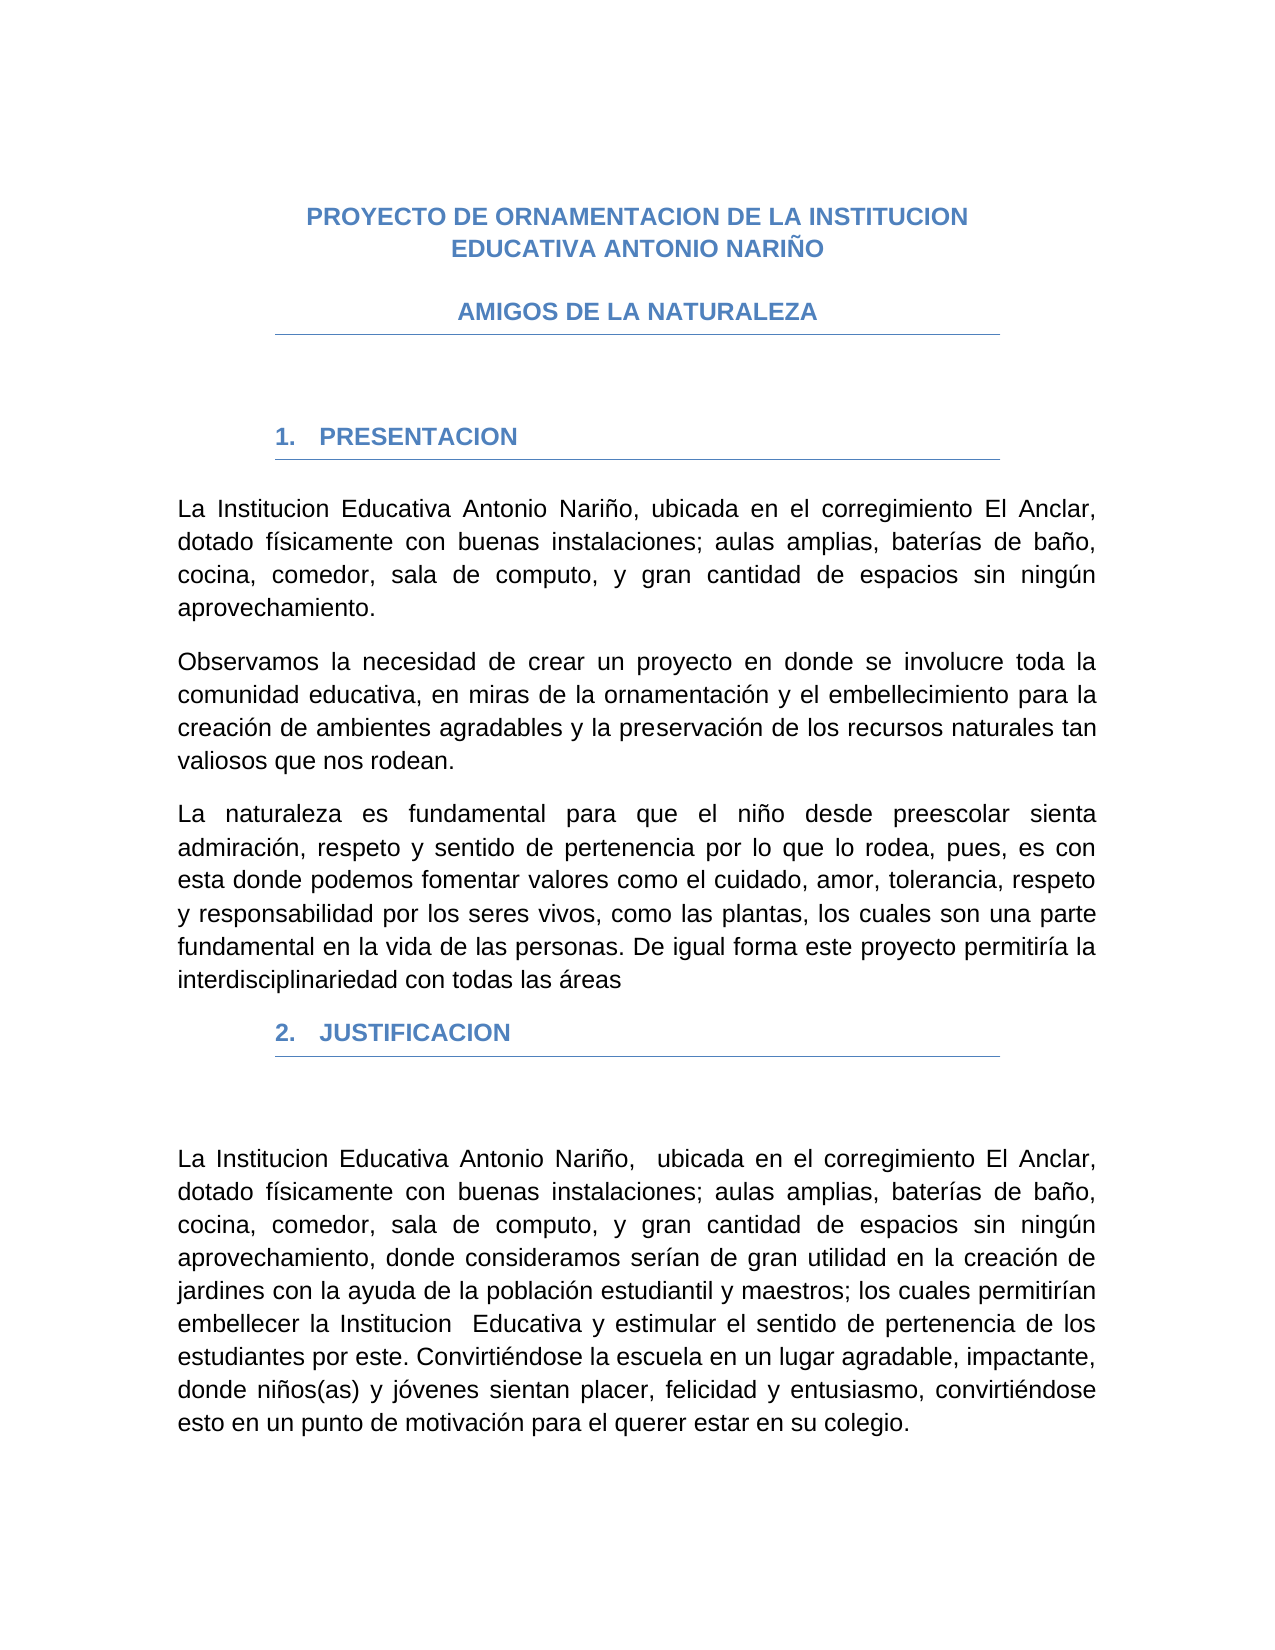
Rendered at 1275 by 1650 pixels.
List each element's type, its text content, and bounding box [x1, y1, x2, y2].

text La Institucion Educativa Antonio Nariño, ubicada en el corregimiento El Anclar, dotado físicamente con buenas instalaciones; aulas amplias, baterías de baño, cocina, comedor, sala de computo, y gran cantidad de espacios sin ningún aprovechamiento, donde consideramos serían de gran utilidad en la creación de jardines con la ayuda de la población estudiantil y maestros; los cuales permitirían embellecer la Institucion Educativa y estimular el sentido de pertenencia de los estudiantes por este. Convirtiéndose la escuela en un lugar agradable, impactante, donde niños(as) y jóvenes sientan placer, felicidad y entusiasmo, convirtiéndose esto en un punto de motivación para el querer estar en su colegio. [177, 1144, 1098, 1437]
text PROYECTO DE ORNAMENTACION DE LA INSTITUCION EDUCATIVA ANTONIO NARIÑO [275, 201, 1000, 263]
list PRESENTACION [275, 422, 1000, 459]
text La naturaleza es fundamental para que el niño desde preescolar sienta admiración, respeto y sentido de pertenencia por lo que lo rodea, pues, es con esta donde podemos fomentar valores como el cuidado, amor, tolerancia, respeto y responsabilidad por los seres vivos, como las plantas, los cuales son una parte fundamental en la vida de las personas. De igual forma este proyecto permitiría la interdisciplinariedad con todas las áreas [177, 799, 1098, 993]
list JUSTIFICACION [275, 1018, 1000, 1056]
text La Institucion Educativa Antonio Nariño, ubicada en el corregimiento El Anclar, dotado físicamente con buenas instalaciones; aulas amplias, baterías de baño, cocina, comedor, sala de computo, y gran cantidad de espacios sin ningún aprovechamiento. [177, 494, 1098, 621]
text Observamos la necesidad de crear un proyecto en donde se involucre toda la comunidad educativa, en miras de la ornamentación y el embellecimiento para la creación de ambientes agradables y la preservación de los recursos naturales tan valiosos que nos rodean. [177, 647, 1098, 774]
text AMIGOS DE LA NATURALEZA [275, 297, 1000, 334]
